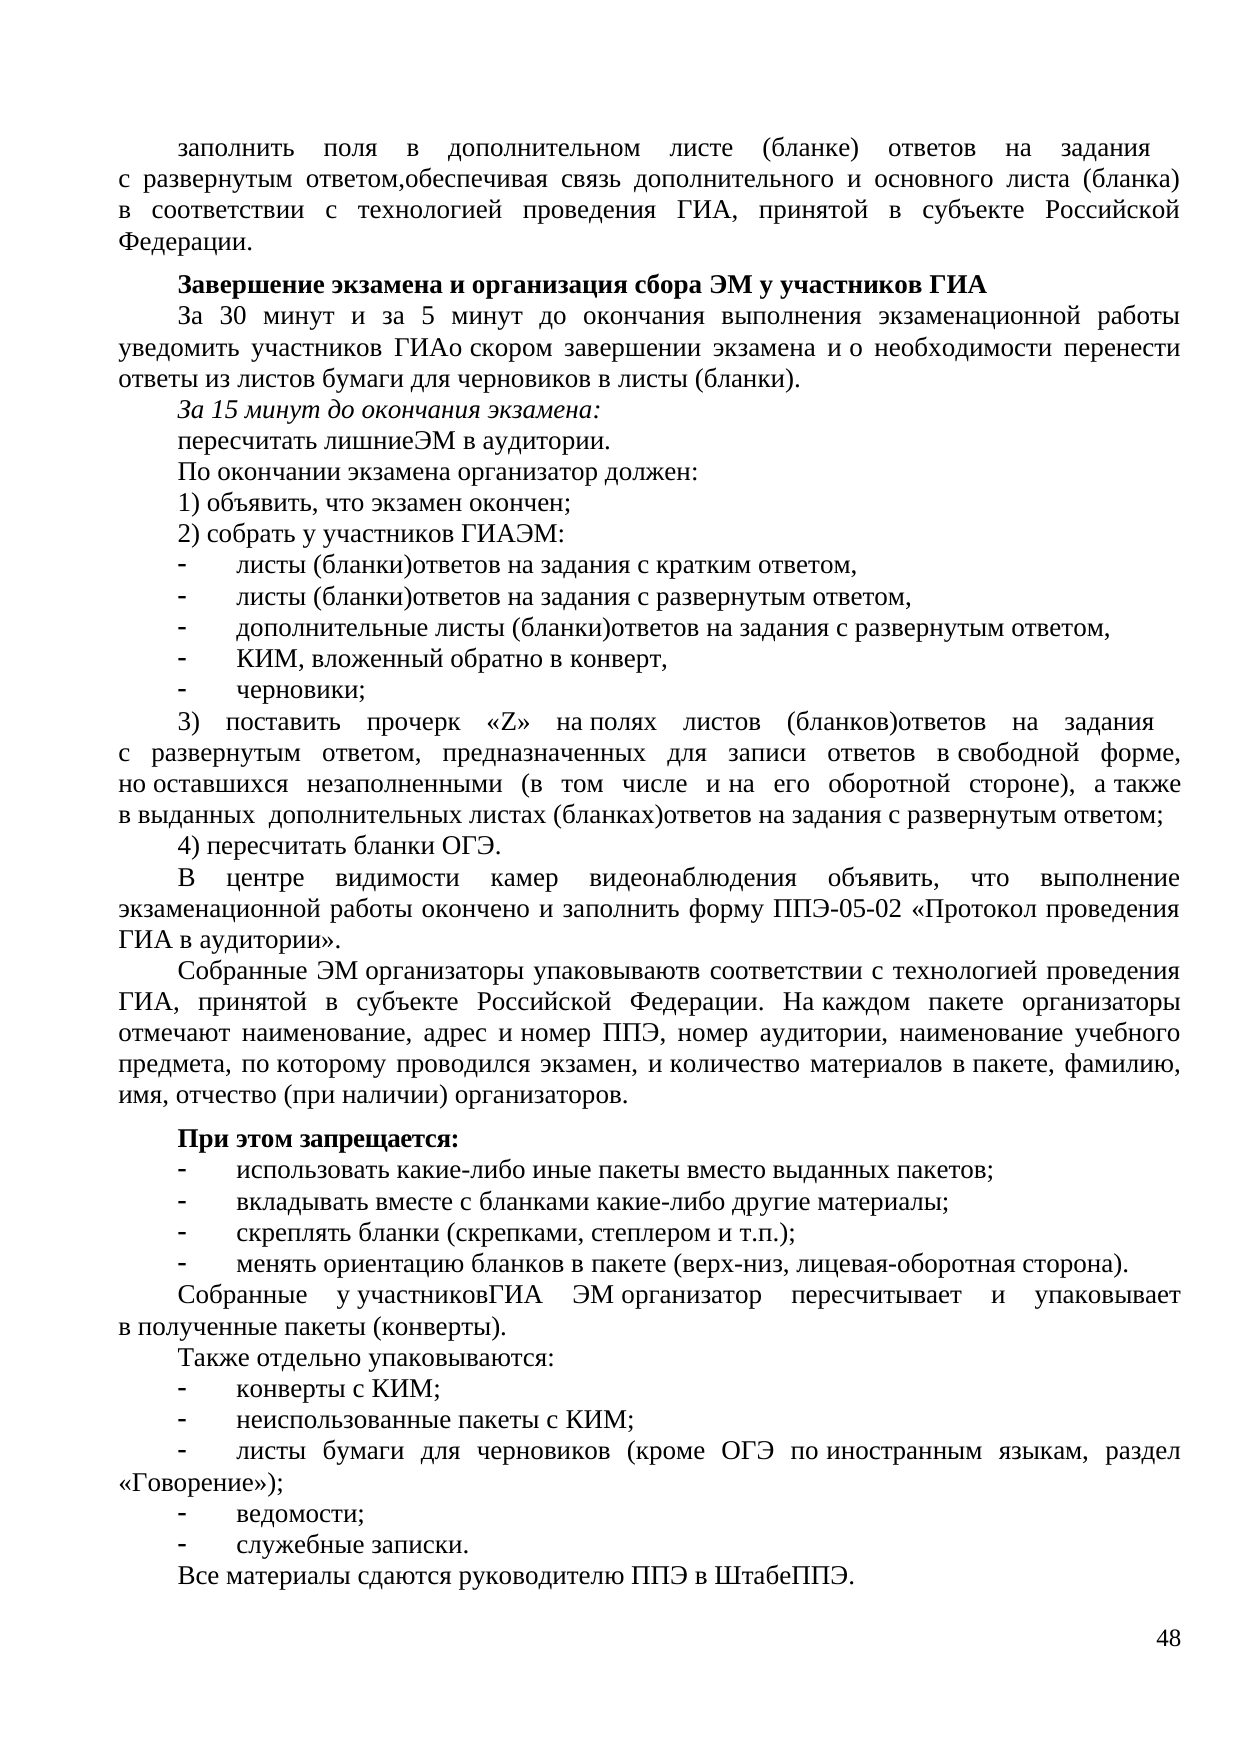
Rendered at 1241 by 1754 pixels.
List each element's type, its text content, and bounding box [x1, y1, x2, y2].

text Собранные у участниковГИА ЭМ организатор пересчитывает и упаковывает в полученные пакеты (конверты). [118, 1278, 1181, 1341]
list скреплять бланки (скрепками, степлером и т.п.); [118, 1216, 1181, 1247]
text Также отдельно упаковываются: [118, 1341, 1181, 1372]
text Собранные ЭМ организаторы упаковываютв соответствии с технологией проведения ГИА, принятой в субъекте Российской Федерации. На каждом пакете организаторы отмечают наименование, адрес и номер ППЭ, номер аудитории, наименование учебного предмета, по которому проводился экзамен, и количество материалов в пакете, фамилию, имя, отчество (при наличии) организаторов. [118, 954, 1181, 1110]
list служебные записки. [118, 1528, 1181, 1559]
list листы (бланки)ответов на задания с развернутым ответом, [118, 580, 1181, 611]
list черновики; [118, 674, 1181, 705]
text 3) поставить прочерк «Z» на полях листов (бланков)ответов на задания с развернутым ответом, предназначенных для записи ответов в свободной форме, но оставшихся незаполненными (в том числе и на его оборотной стороне), а также в выданных дополнительных листах (бланках)ответов на задания с развернутым ответом; [118, 705, 1181, 829]
list ведомости; [118, 1497, 1181, 1528]
text 1) объявить, что экзамен окончен; [118, 486, 1181, 517]
text Завершение экзамена и организация сбора ЭМ у участников ГИА [118, 268, 1181, 299]
list использовать какие-либо иные пакеты вместо выданных пакетов; [118, 1153, 1181, 1185]
text При этом запрещается: [118, 1122, 1181, 1153]
list неиспользованные пакеты с КИМ; [118, 1403, 1181, 1434]
text 2) собрать у участников ГИАЭМ: [118, 517, 1181, 549]
text пересчитать лишниеЭМ в аудитории. [118, 424, 1181, 455]
list КИМ, вложенный обратно в конверт, [118, 642, 1181, 674]
list заполнить поля в дополнительном листе (бланке) ответов на задания с развернутым ответом,обеспечивая связь дополнительного и основного листа (бланка) в соответствии с технологией проведения ГИА, принятой в субъекте Российской Федерации. [118, 131, 1181, 256]
text 4) пересчитать бланки ОГЭ. [118, 829, 1181, 861]
text Все материалы сдаются руководителю ППЭ в ШтабеППЭ. [118, 1559, 1181, 1590]
list листы бумаги для черновиков (кроме ОГЭ по иностранным языкам, раздел «Говорение»); [118, 1434, 1181, 1497]
list конверты с КИМ; [118, 1372, 1181, 1403]
list дополнительные листы (бланки)ответов на задания с развернутым ответом, [118, 611, 1181, 642]
text За 30 минут и за 5 минут до окончания выполнения экзаменационной работы уведомить участников ГИАо скором завершении экзамена и о необходимости перенести ответы из листов бумаги для черновиков в листы (бланки). [118, 299, 1181, 393]
text По окончании экзамена организатор должен: [118, 455, 1181, 486]
text За 15 минут до окончания экзамена: [118, 393, 1181, 424]
list вкладывать вместе с бланками какие-либо другие материалы; [118, 1185, 1181, 1216]
list менять ориентацию бланков в пакете (верх-низ, лицевая-оборотная сторона). [118, 1247, 1181, 1278]
text В центре видимости камер видеонаблюдения объявить, что выполнение экзаменационной работы окончено и заполнить форму ППЭ-05-02 «Протокол проведения ГИА в аудитории». [118, 861, 1181, 954]
list листы (бланки)ответов на задания с кратким ответом, [118, 549, 1181, 580]
